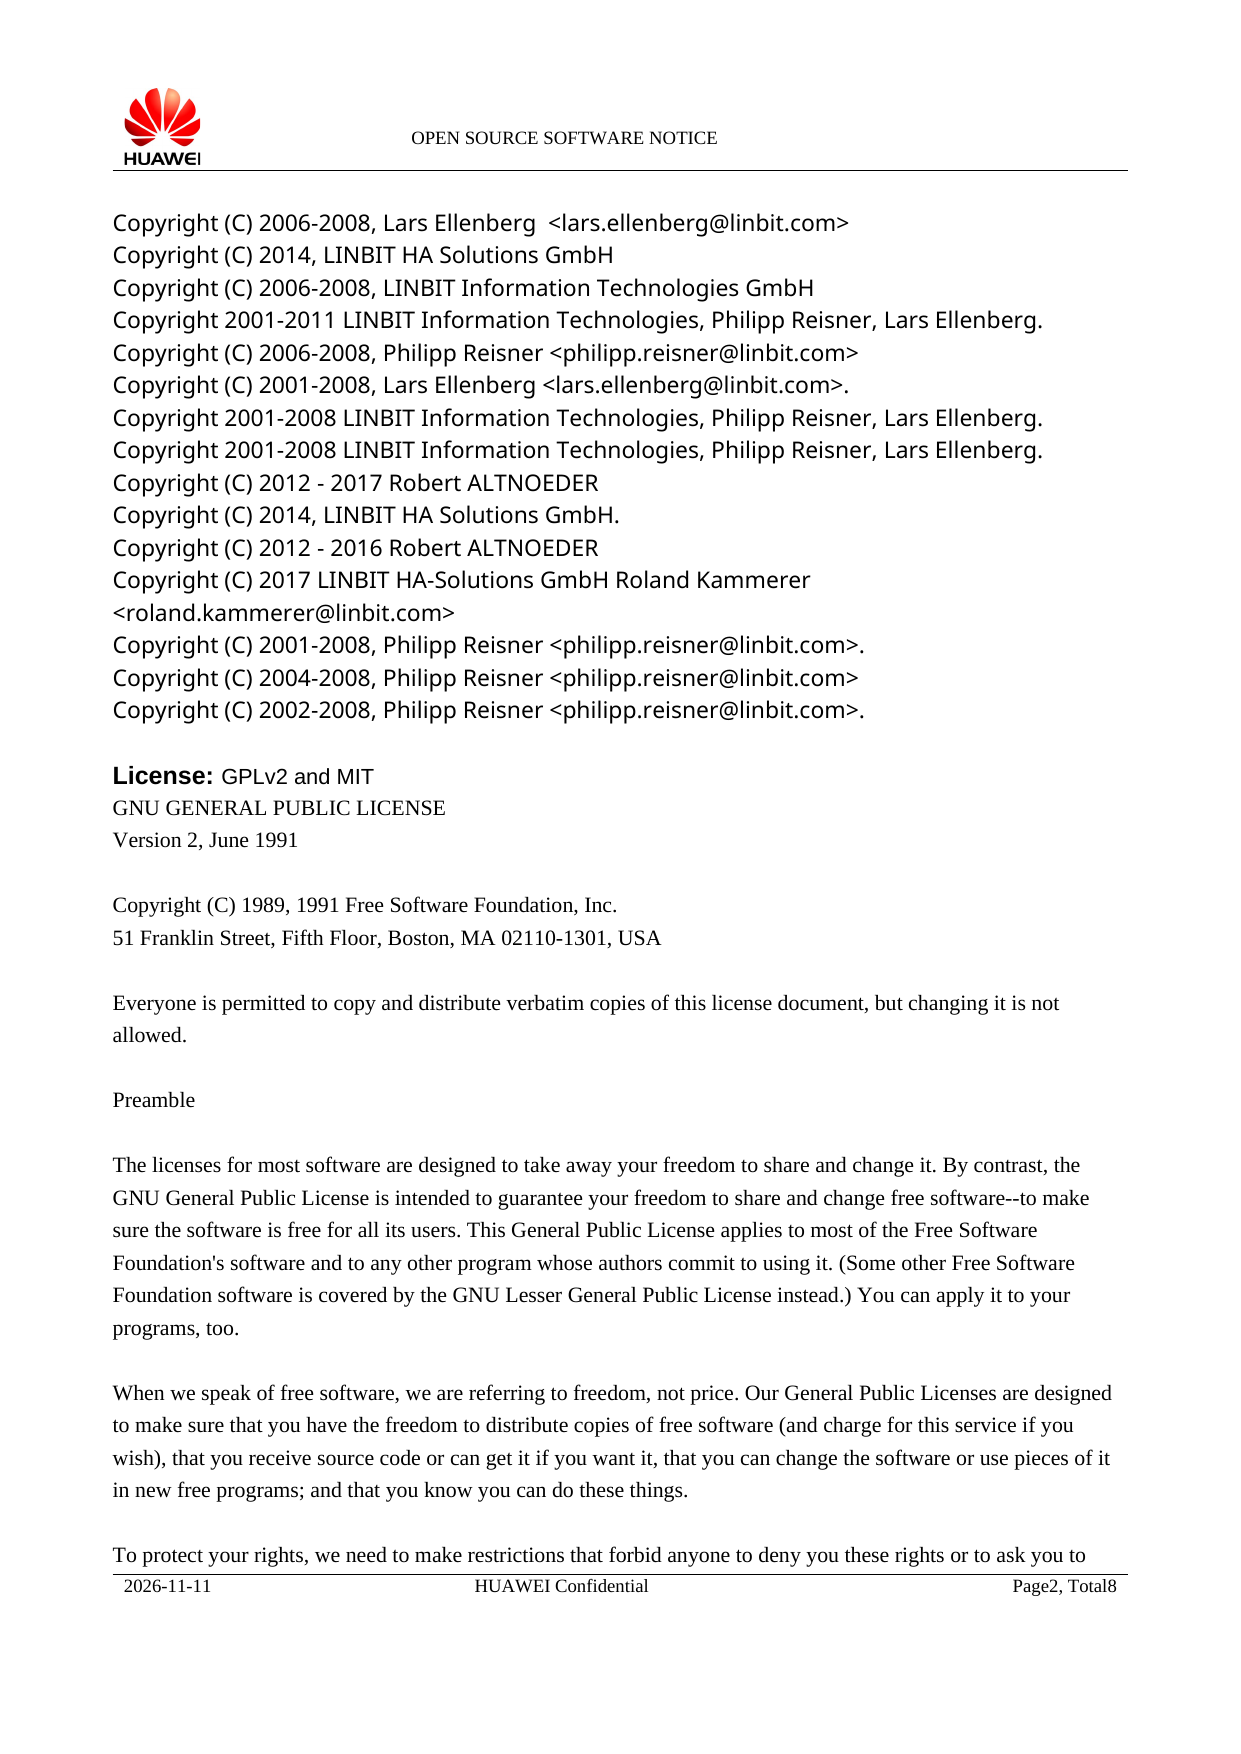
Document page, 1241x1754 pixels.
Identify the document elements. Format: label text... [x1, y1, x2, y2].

picture [124, 88, 201, 165]
text License: GPLv2 and MIT [112, 759, 1128, 791]
